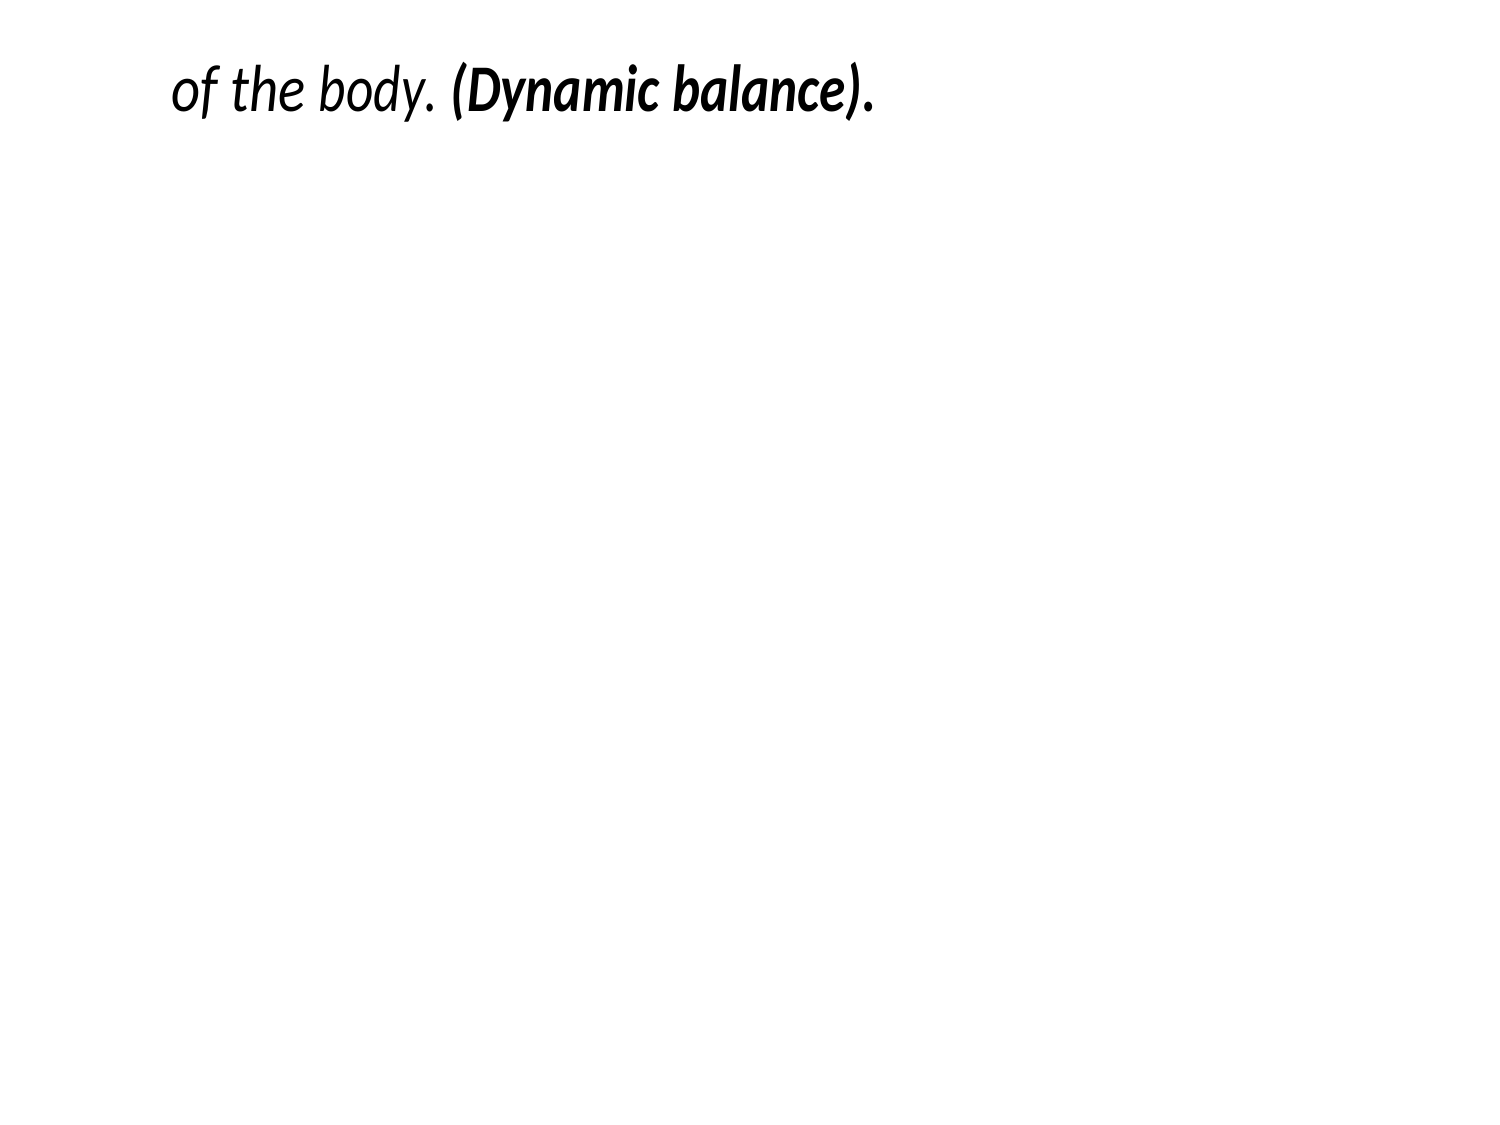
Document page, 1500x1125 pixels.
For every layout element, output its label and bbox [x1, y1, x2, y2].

text [171, 48, 1448, 128]
